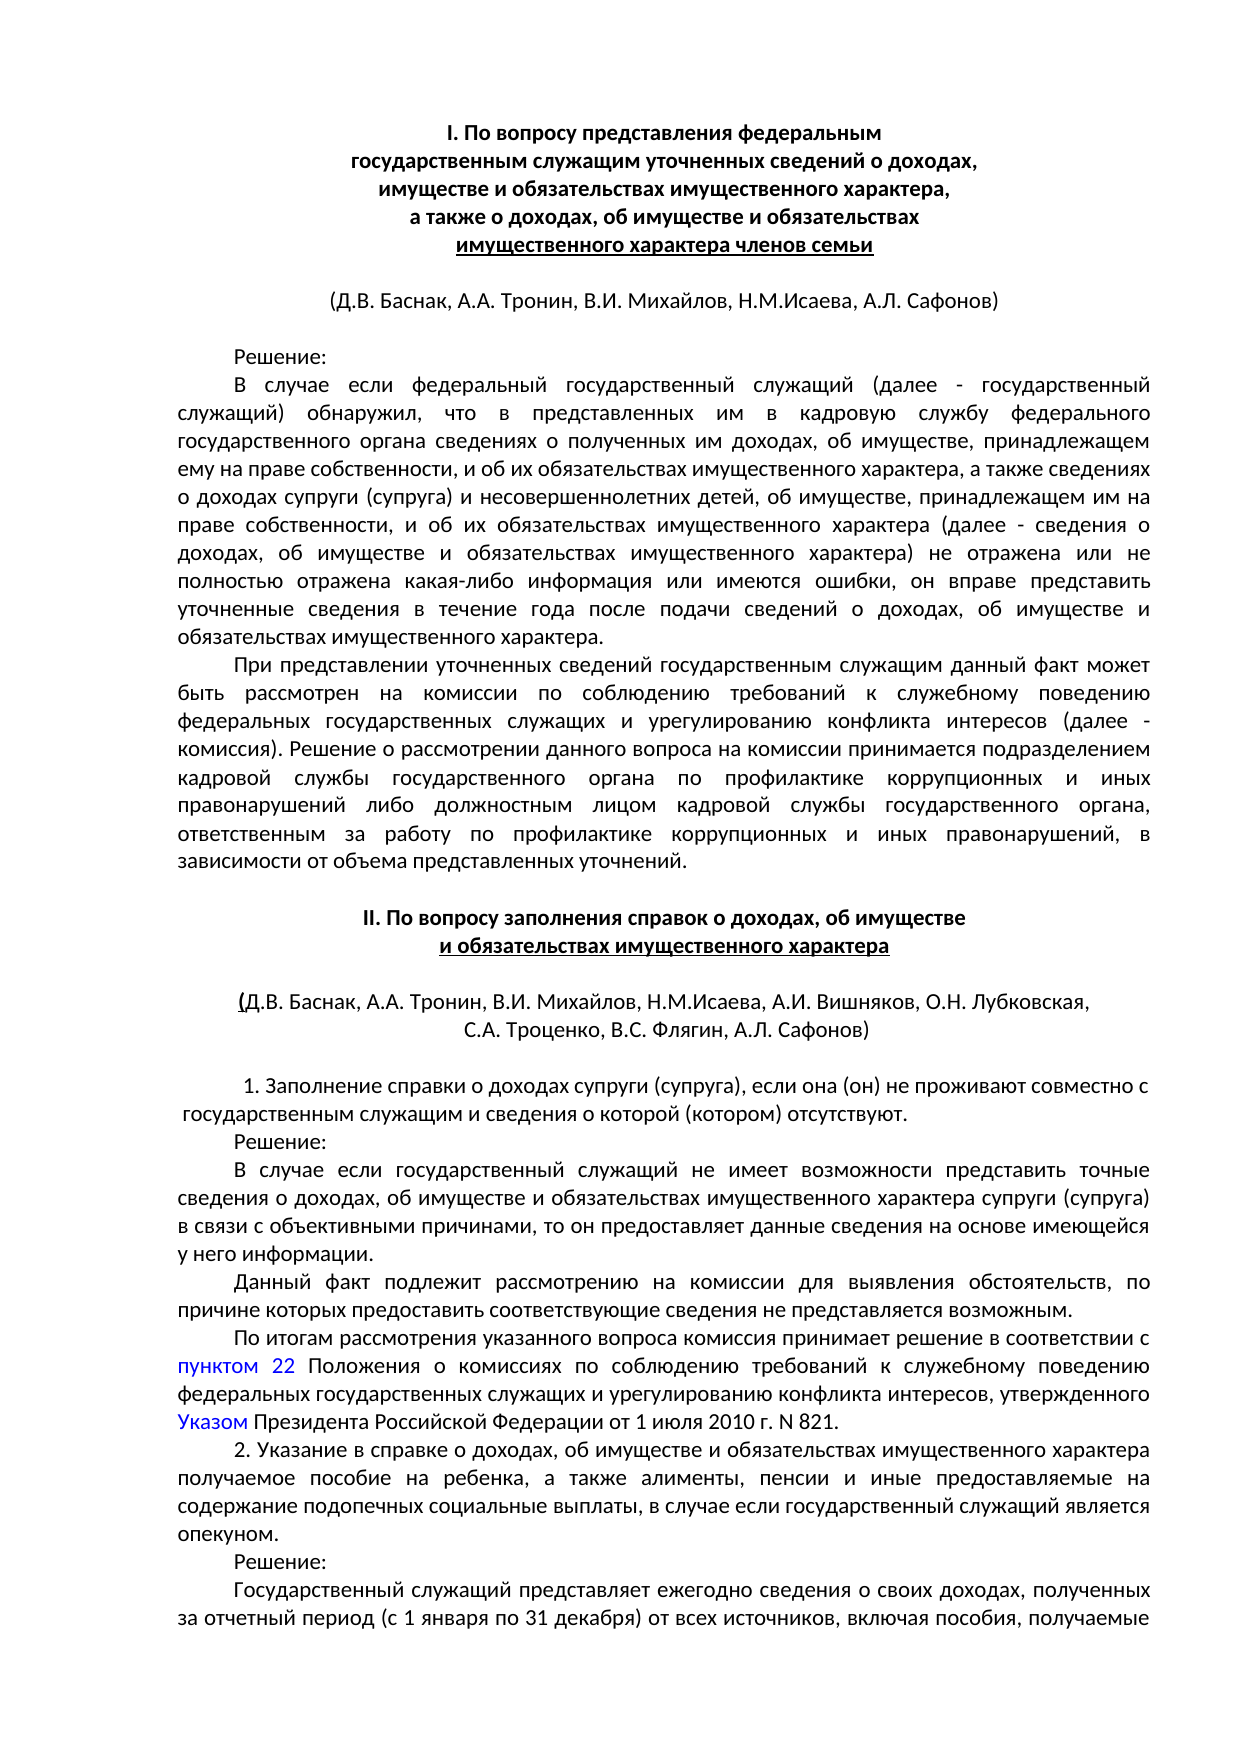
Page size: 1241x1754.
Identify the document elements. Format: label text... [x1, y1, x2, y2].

text При представлении уточненных сведений государственным служащим данный факт может быть рассмотрен на комиссии по соблюдению требований к служебному поведению федеральных государственных служащих и урегулированию конфликта интересов (далее - комиссия). Решение о рассмотрении данного вопроса на комиссии принимается подразделением кадровой службы государственного органа по профилактике коррупционных и иных правонарушений либо должностным лицом кадровой службы государственного органа, ответственным за работу по профилактике коррупционных и иных правонарушений, в зависимости от объема представленных уточнений. [177, 651, 1152, 875]
text В случае если государственный служащий не имеет возможности представить точные сведения о доходах, об имуществе и обязательствах имущественного характера супруги (супруга) в связи с объективными причинами, то он предоставляет данные сведения на основе имеющейся у него информации. [177, 1155, 1152, 1267]
text 2. Указание в справке о доходах, об имуществе и обязательствах имущественного характера получаемое пособие на ребенка, а также алименты, пенсии и иные предоставляемые на содержание подопечных социальные выплаты, в случае если государственный служащий является опекуном. [177, 1435, 1152, 1547]
text Решение: [177, 1127, 1152, 1155]
text имуществе и обязательствах имущественного характера, [177, 174, 1152, 202]
text (Д.В. Баснак, А.А. Тронин, В.И. Михайлов, Н.М.Исаева, А.Л. Сафонов) [177, 286, 1152, 314]
text С.А. Троценко, В.С. Флягин, А.Л. Сафонов) [177, 1015, 1152, 1043]
text и обязательствах имущественного характера [177, 931, 1152, 959]
text В случае если федеральный государственный служащий (далее - государственный служащий) обнаружил, что в представленных им в кадровую службу федерального государственного органа сведениях о полученных им доходах, об имуществе, принадлежащем ему на праве собственности, и об их обязательствах имущественного характера, а также сведениях о доходах супруги (супруга) и несовершеннолетних детей, об имуществе, принадлежащем им на праве собственности, и об их обязательствах имущественного характера (далее - сведения о доходах, об имуществе и обязательствах имущественного характера) не отражена или не полностью отражена какая-либо информация или имеются ошибки, он вправе представить уточненные сведения в течение года после подачи сведений о доходах, об имуществе и обязательствах имущественного характера. [177, 370, 1152, 651]
text имущественного характера членов семьи [177, 230, 1152, 258]
text По итогам рассмотрения указанного вопроса комиссия принимает решение в соответствии с пунктом 22 Положения о комиссиях по соблюдению требований к служебному поведению федеральных государственных служащих и урегулированию конфликта интересов, утвержденного Указом Президента Российской Федерации от 1 июля 2010 г. N 821. [177, 1323, 1152, 1435]
text государственным служащим уточненных сведений о доходах, [177, 146, 1152, 174]
text II. По вопросу заполнения справок о доходах, об имуществе [177, 903, 1152, 931]
text I. По вопросу представления федеральным [177, 118, 1152, 146]
text а также о доходах, об имуществе и обязательствах [177, 202, 1152, 230]
text (Д.В. Баснак, А.А. Тронин, В.И. Михайлов, Н.М.Исаева, А.И. Вишняков, О.Н. Лубковская, [177, 987, 1152, 1015]
text Решение: [177, 1547, 1152, 1575]
text Решение: [177, 342, 1152, 370]
text государственным служащим и сведения о которой (котором) отсутствуют. [177, 1099, 1152, 1127]
text 1. Заполнение справки о доходах супруги (супруга), если она (он) не проживают совместно с [140, 1071, 1152, 1099]
text Данный факт подлежит рассмотрению на комиссии для выявления обстоятельств, по причине которых предоставить соответствующие сведения не представляется возможным. [177, 1267, 1152, 1323]
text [177, 1575, 1152, 1631]
